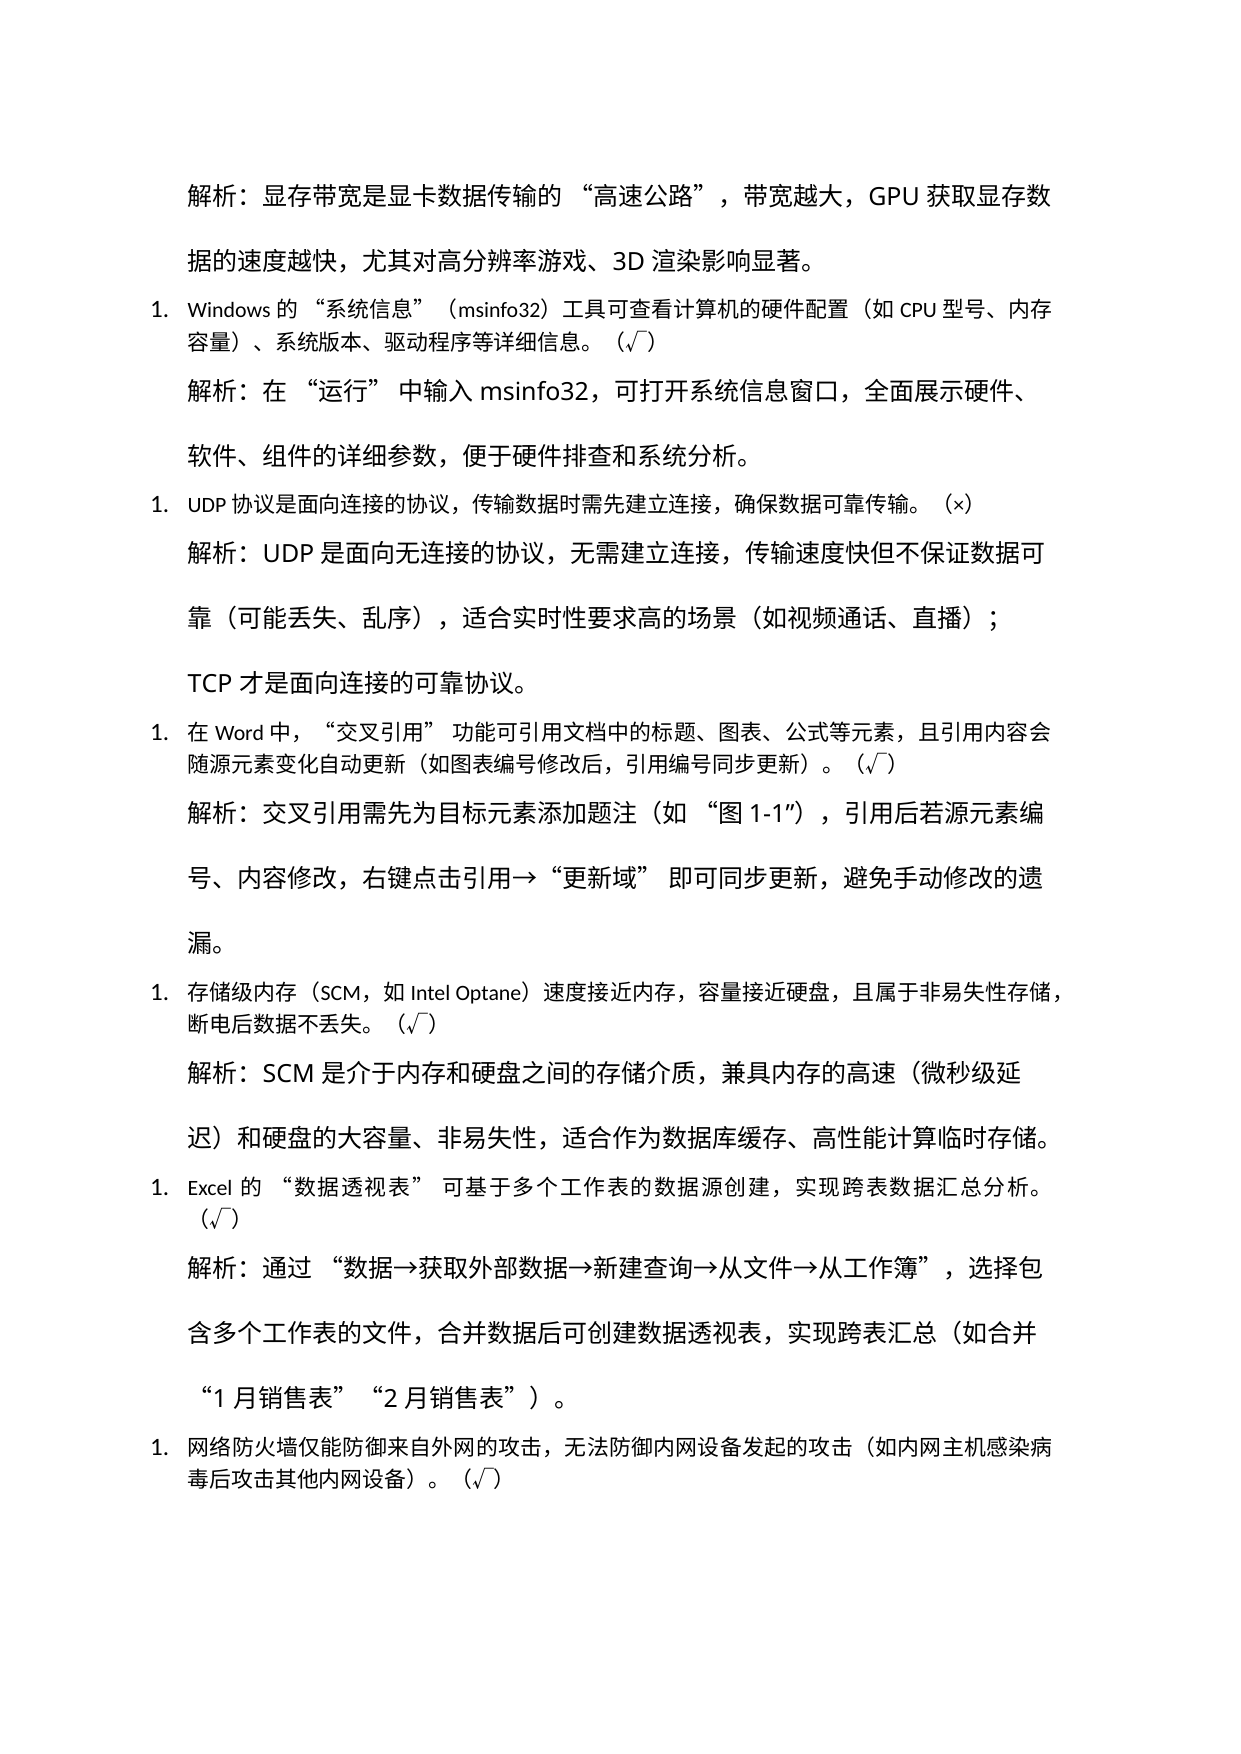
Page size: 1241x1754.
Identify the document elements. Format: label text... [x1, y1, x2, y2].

text 解析：在 “运行” 中输入 msinfo32，可打开系统信息窗口，全面展示硬件、软件、组件的详细参数，便于硬件排查和系统分析。 [187, 357, 1053, 487]
list 网络防火墙仅能防御来自外网的攻击，无法防御内网设备发起的攻击（如内网主机感染病毒后攻击其他内网设备）。（√） [150, 1429, 1053, 1494]
text 解析：交叉引用需先为目标元素添加题注（如 “图 1-1”），引用后若源元素编号、内容修改，右键点击引用→“更新域” 即可同步更新，避免手动修改的遗漏。 [187, 779, 1053, 974]
list 在 Word 中，“交叉引用” 功能可引用文档中的标题、图表、公式等元素，且引用内容会随源元素变化自动更新（如图表编号修改后，引用编号同步更新）。（√） [150, 714, 1053, 779]
list Windows 的 “系统信息”（msinfo32）工具可查看计算机的硬件配置（如 CPU 型号、内存容量）、系统版本、驱动程序等详细信息。（√） [150, 292, 1053, 357]
text 解析：UDP 是面向无连接的协议，无需建立连接，传输速度快但不保证数据可靠（可能丢失、乱序），适合实时性要求高的场景（如视频通话、直播）；TCP 才是面向连接的可靠协议。 [187, 519, 1053, 714]
list UDP 协议是面向连接的协议，传输数据时需先建立连接，确保数据可靠传输。（×） [150, 487, 1053, 519]
text 解析：显存带宽是显卡数据传输的 “高速公路”，带宽越大，GPU 获取显存数据的速度越快，尤其对高分辨率游戏、3D 渲染影响显著。 [187, 162, 1053, 292]
text 解析：SCM 是介于内存和硬盘之间的存储介质，兼具内存的高速（微秒级延迟）和硬盘的大容量、非易失性，适合作为数据库缓存、高性能计算临时存储。 [187, 1039, 1053, 1169]
list Excel 的 “数据透视表” 可基于多个工作表的数据源创建，实现跨表数据汇总分析。（√） [150, 1169, 1053, 1234]
text 解析：通过 “数据→获取外部数据→新建查询→从文件→从工作簿”，选择包含多个工作表的文件，合并数据后可创建数据透视表，实现跨表汇总（如合并 “1 月销售表”“2 月销售表”）。 [187, 1234, 1053, 1429]
list 存储级内存（SCM，如 Intel Optane）速度接近内存，容量接近硬盘，且属于非易失性存储，断电后数据不丢失。（√） [150, 974, 1053, 1039]
